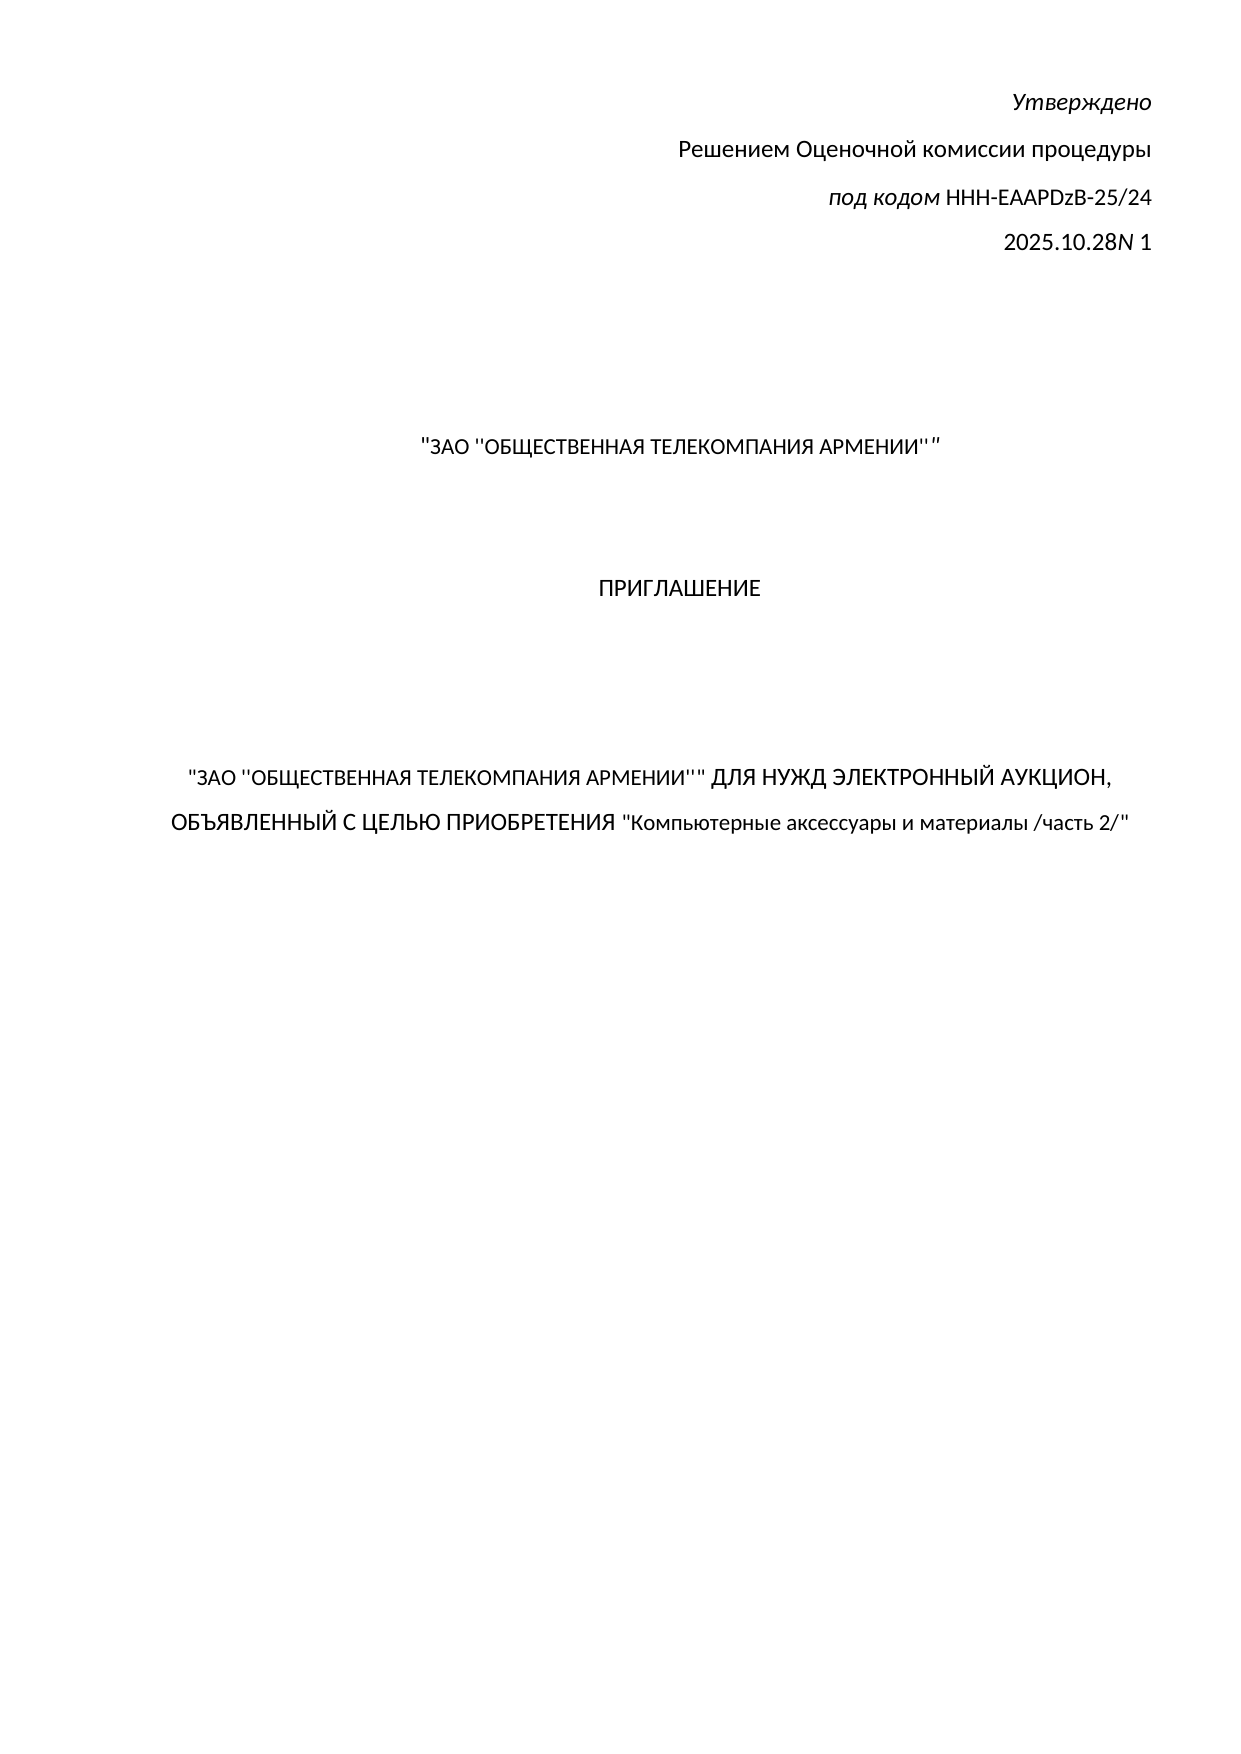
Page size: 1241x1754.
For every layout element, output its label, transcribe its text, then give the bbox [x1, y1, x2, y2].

text Решением Оценочной комиссии процедуры [148, 134, 1152, 164]
text ОБЪЯВЛЕННЫЙ С ЦЕЛЬЮ ПРИОБРЕТЕНИЯ "Компьютерные аксессуары и материалы /часть 2/" [148, 807, 1152, 837]
text под кодом HHH-EAAPDzB-25/24 2025.10.28 N 1 [148, 181, 1152, 257]
text Утверждено [148, 86, 1152, 117]
text ПРИГЛАШЕНИЕ [148, 572, 1152, 603]
text "ЗАО ''ОБЩЕСТВЕННАЯ ТЕЛЕКОМПАНИЯ АРМЕНИИ''" ДЛЯ НУЖД ЭЛЕКТРОННЫЙ АУКЦИОН, [148, 761, 1152, 791]
text "ЗАО ''ОБЩЕСТВЕННАЯ ТЕЛЕКОМПАНИЯ АРМЕНИИ''" [148, 431, 1152, 461]
